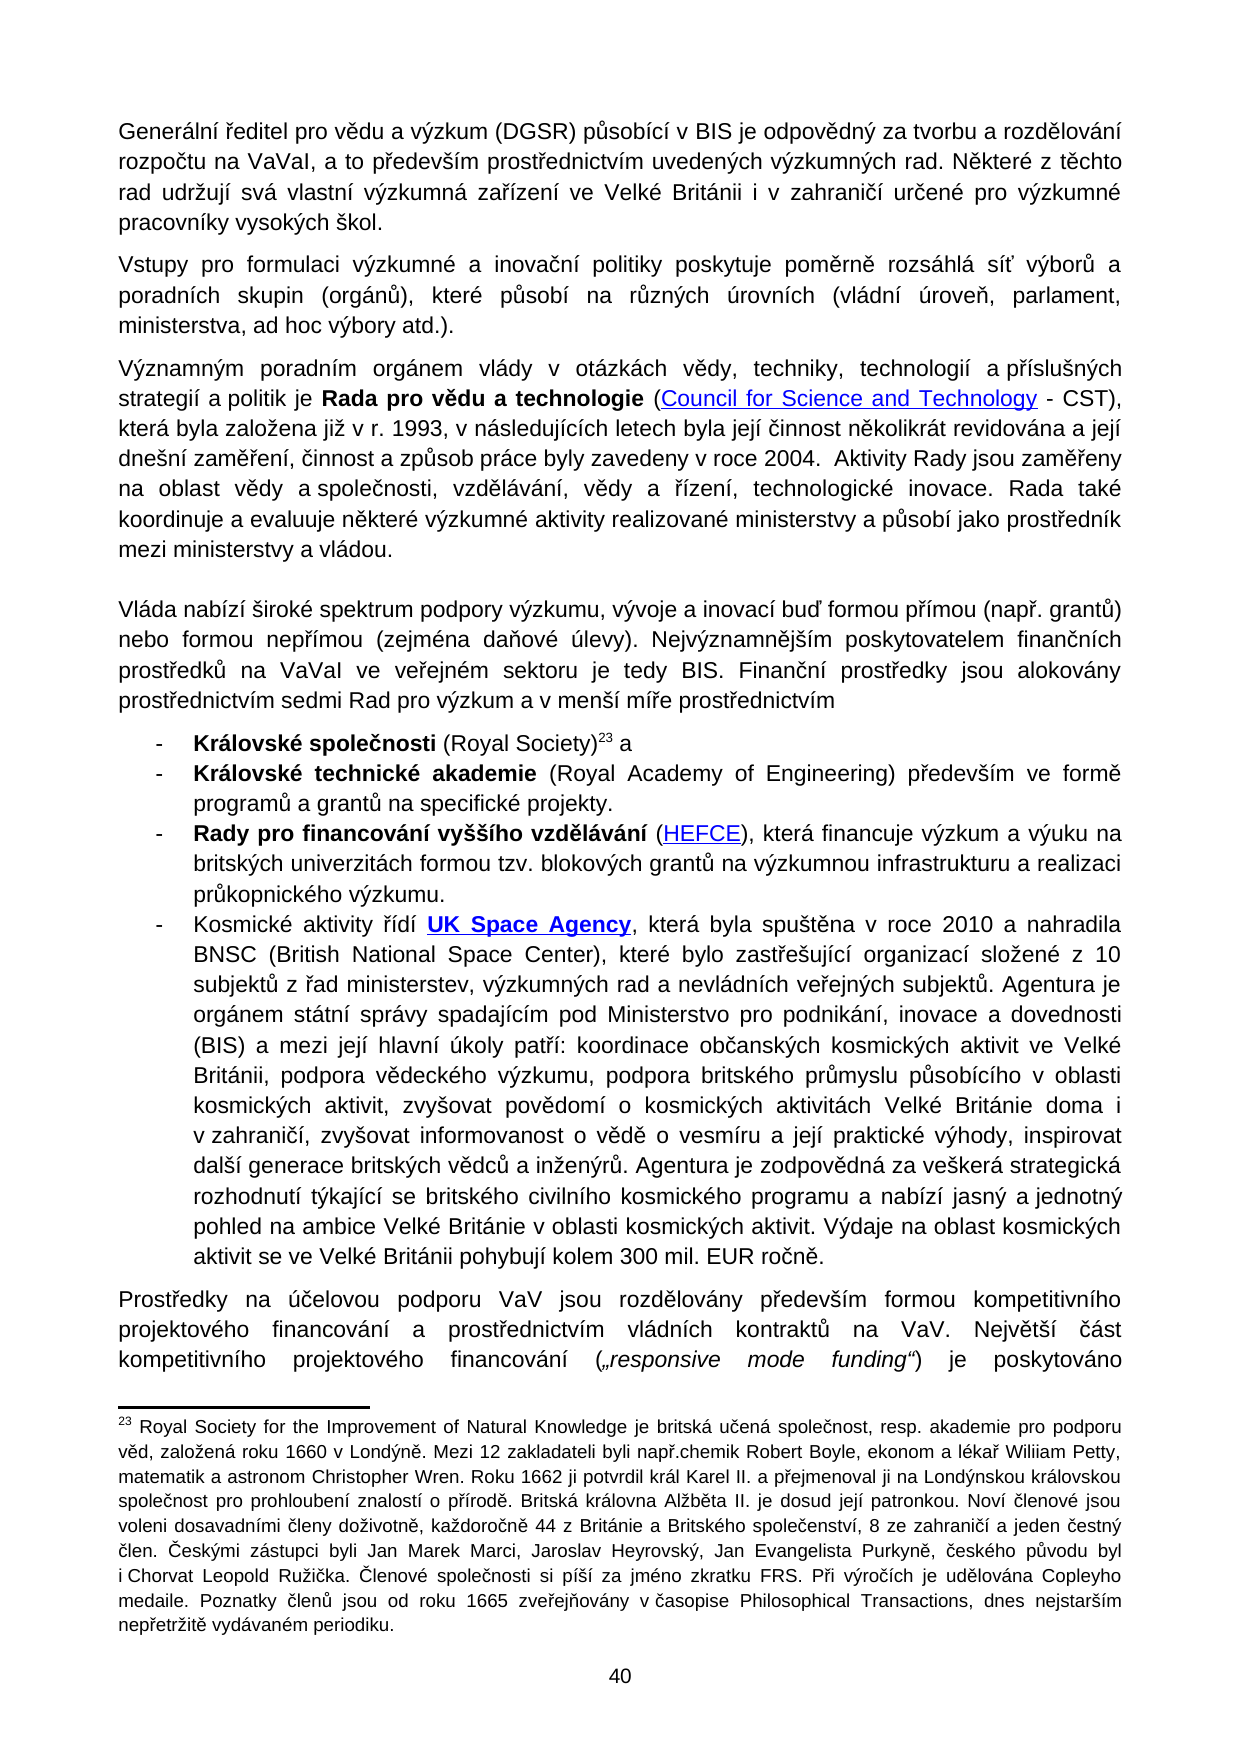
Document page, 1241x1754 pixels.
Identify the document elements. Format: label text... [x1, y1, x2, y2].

text Vláda nabízí široké spektrum podpory výzkumu, vývoje a inovací buď formou přímou (např. grantů) nebo formou nepřímou (zejména daňové úlevy). Nejvýznamnějším poskytovatelem finančních prostředků na VaVaI ve veřejném sektoru je tedy BIS. Finanční prostředky jsou alokovány prostřednictvím sedmi Rad pro výzkum a v menší míře prostřednictvím [118, 596, 1122, 713]
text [118, 1286, 1122, 1373]
text Generální ředitel pro vědu a výzkum (DGSR) působící v BIS je odpovědný za tvorbu a rozdělování rozpočtu na VaVaI, a to především prostřednictvím uvedených výzkumných rad. Některé z těchto rad udržují svá vlastní výzkumná zařízení ve Velké Británii i v zahraničí určené pro výzkumné pracovníky vysokých škol. [118, 118, 1122, 235]
list Kosmické aktivity řídí UK Space Agency, která byla spuštěna v roce 2010 a nahradila BNSC (British National Space Center), které bylo zastřešující organizací složené z 10 subjektů z řad ministerstev, výzkumných rad a nevládních veřejných subjektů. Agentura je orgánem státní správy spadajícím pod Ministerstvo pro podnikání, inovace a dovednosti (BIS) a mezi její hlavní úkoly patří: koordinace občanských kosmických aktivit ve Velké Británii, podpora vědeckého výzkumu, podpora britského průmyslu působícího v oblasti kosmických aktivit, zvyšovat povědomí o kosmických aktivitách Velké Británie doma i v zahraničí, zvyšovat informovanost o vědě o vesmíru a její praktické výhody, inspirovat další generace britských vědců a inženýrů. Agentura je zodpovědná za veškerá strategická rozhodnutí týkající se britského civilního kosmického programu a nabízí jasný a jednotný pohled na ambice Velké Británie v oblasti kosmických aktivit. Výdaje na oblast kosmických aktivit se ve Velké Británii pohybují kolem 300 mil. EUR ročně. [156, 911, 1122, 1269]
text Vstupy pro formulaci výzkumné a inovační politiky poskytuje poměrně rozsáhlá síť výborů a poradních skupin (orgánů), které působí na různých úrovních (vládní úroveň, parlament, ministerstva, ad hoc výbory atd.). [118, 251, 1122, 338]
list Královské technické akademie (Royal Academy of Engineering) především ve formě programů a grantů na specifické projekty. [156, 760, 1122, 816]
list Královské společnosti (Royal Society) a [156, 729, 1122, 756]
list Rady pro financování vyššího vzdělávání (HEFCE), která financuje výzkum a výuku na britských univerzitách formou tzv. blokových grantů na výzkumnou infrastrukturu a realizaci průkopnického výzkumu. [156, 820, 1122, 907]
text Významným poradním orgánem vlády v otázkách vědy, techniky, technologií a příslušných strategií a politik je Rada pro vědu a technologie (Council for Science and Technology - CST), která byla založena již v r. 1993, v následujících letech byla její činnost několikrát revidována a její dnešní zaměření, činnost a způsob práce byly zavedeny v roce 2004. Aktivity Rady jsou zaměřeny na oblast vědy a společnosti, vzdělávání, vědy a řízení, technologické inovace. Rada také koordinuje a evaluuje některé výzkumné aktivity realizované ministerstvy a působí jako prostředník mezi ministerstvy a vládou. [118, 354, 1122, 562]
